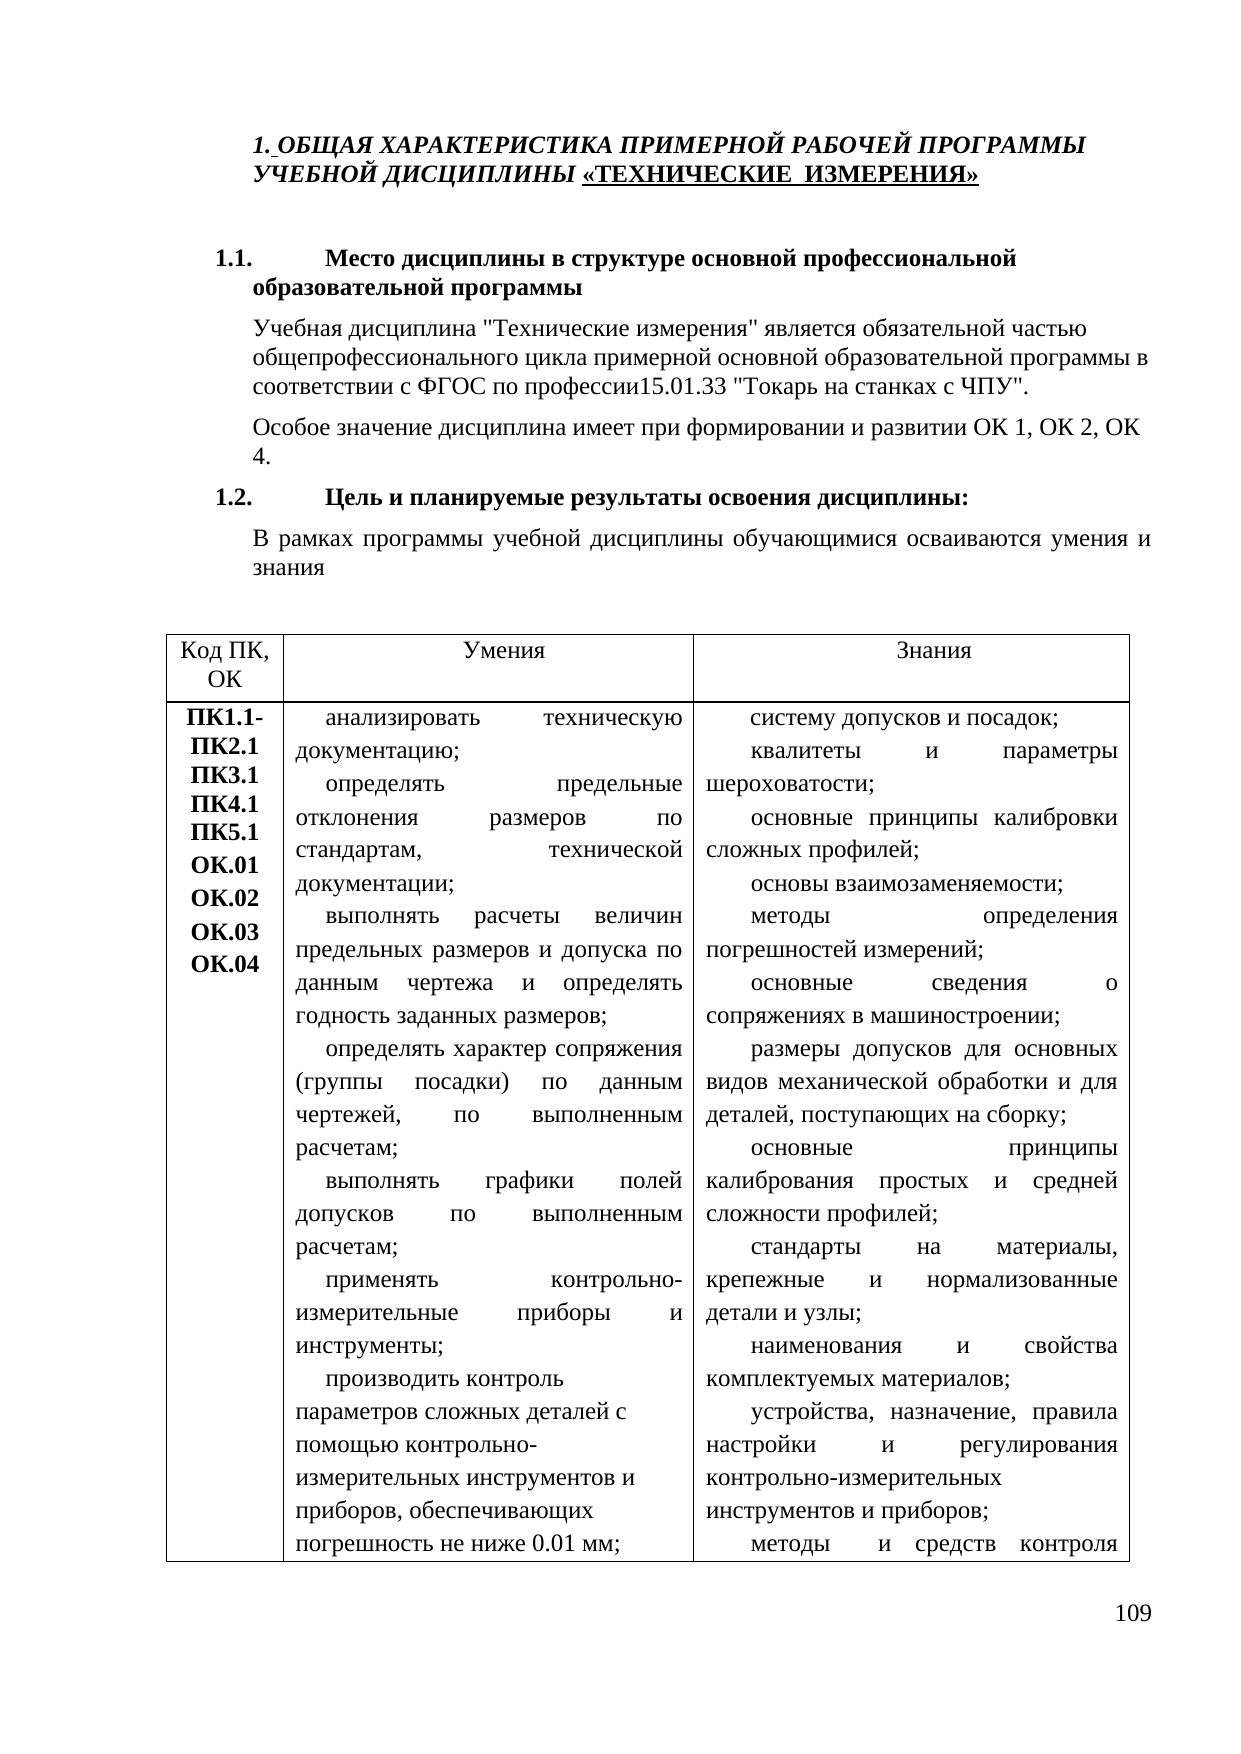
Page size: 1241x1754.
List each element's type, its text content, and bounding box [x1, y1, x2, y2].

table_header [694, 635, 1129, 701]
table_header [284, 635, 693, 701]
list 1. ОБЩАЯ ХАРАКТЕРИСТИКА ПРИМЕРНОЙ РАБОЧЕЙ ПРОГРАММЫ УЧЕБНОЙ ДИСЦИПЛИНЫ «ТЕХНИЧЕСКИЕ ИЗМЕРЕНИЯ» [252, 131, 1152, 188]
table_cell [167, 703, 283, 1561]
list Цель и планируемые результаты освоения дисциплины: [215, 482, 1152, 511]
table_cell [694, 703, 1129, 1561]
list В рамках программы учебной дисциплины обучающимися осваиваются умения и знания [252, 523, 1152, 581]
list Место дисциплины в структуре основной профессиональной образовательной программы [215, 243, 1152, 301]
list Учебная дисциплина "Технические измерения" является обязательной частью общепрофессионального цикла примерной основной образовательной программы в соответствии с ФГОС по профессии15.01.33 "Токарь на станках с ЧПУ". [252, 313, 1152, 399]
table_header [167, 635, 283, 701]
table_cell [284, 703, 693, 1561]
list Особое значение дисциплина имеет при формировании и развитии ОК 1, ОК 2, ОК 4. [252, 412, 1152, 469]
